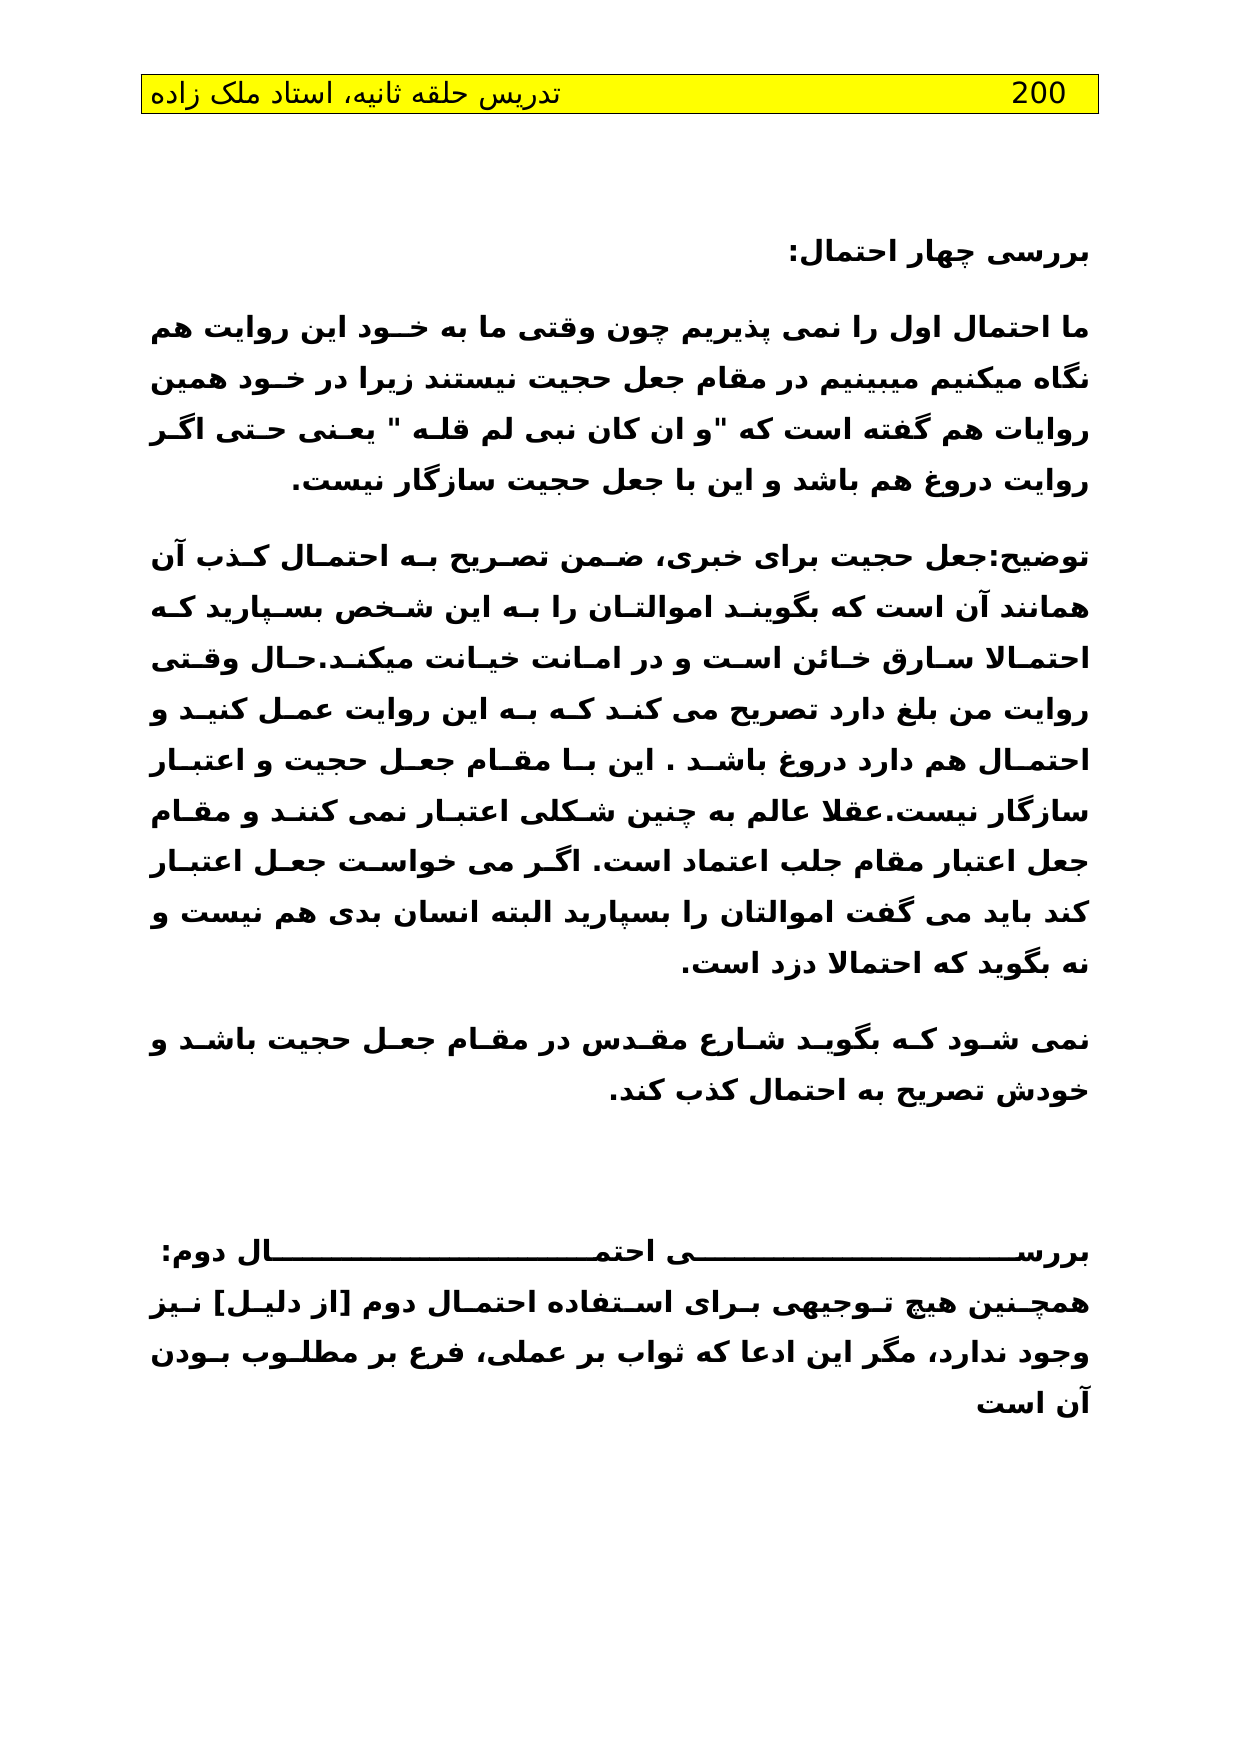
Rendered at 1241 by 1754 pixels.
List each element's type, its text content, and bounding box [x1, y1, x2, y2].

text نمی شود که بگوید شارع مقدس در مقام جعل حجیت باشد و خودش تصریح به احتمال کذب کند. [150, 1023, 1090, 1107]
text بررسی چهار احتمال: [150, 234, 1090, 268]
text بررسی احتمال دوم: همچنين هيچ توجيهى براى استفاده احتمال دوم [از دليل‏] نيز وجود ندارد، مگر اين ادعا كه ثواب بر عملى، فرع بر مطلوب بودن آن است‏ [150, 1234, 1090, 1421]
text توضیح:جعل حجیت برای خبری، ضمن تصریح به احتمال کذب آن همانند آن است که بگویند اموالتان را به این شخص بسپارید که احتمالا سارق خائن است و در امانت خیانت میکند.حال وقتی روایت من بلغ دارد تصریح می کند که به این روایت عمل کنید و احتمال هم دارد دروغ باشد . این با مقام جعل حجیت و اعتبار سازگار نیست.عقلا عالم به چنین شکلی اعتبار نمی کنند و مقام جعل اعتبار مقام جلب اعتماد است. اگر می خواست جعل اعتبار کند باید می گفت اموالتان را بسپارید البته انسان بدی هم نیست و نه بگوید که احتمالا دزد است. [150, 539, 1090, 981]
text ما احتمال اول را نمی پذیریم چون وقتی ما به خود این روایت هم نگاه میکنیم میبینیم در مقام جعل حجیت نیستند زیرا در خود همین روایات هم گفته است که "و ان کان نبی لم قله " یعنی حتی اگر روایت دروغ هم باشد و این با جعل حجیت سازگار نیست. [150, 310, 1090, 497]
